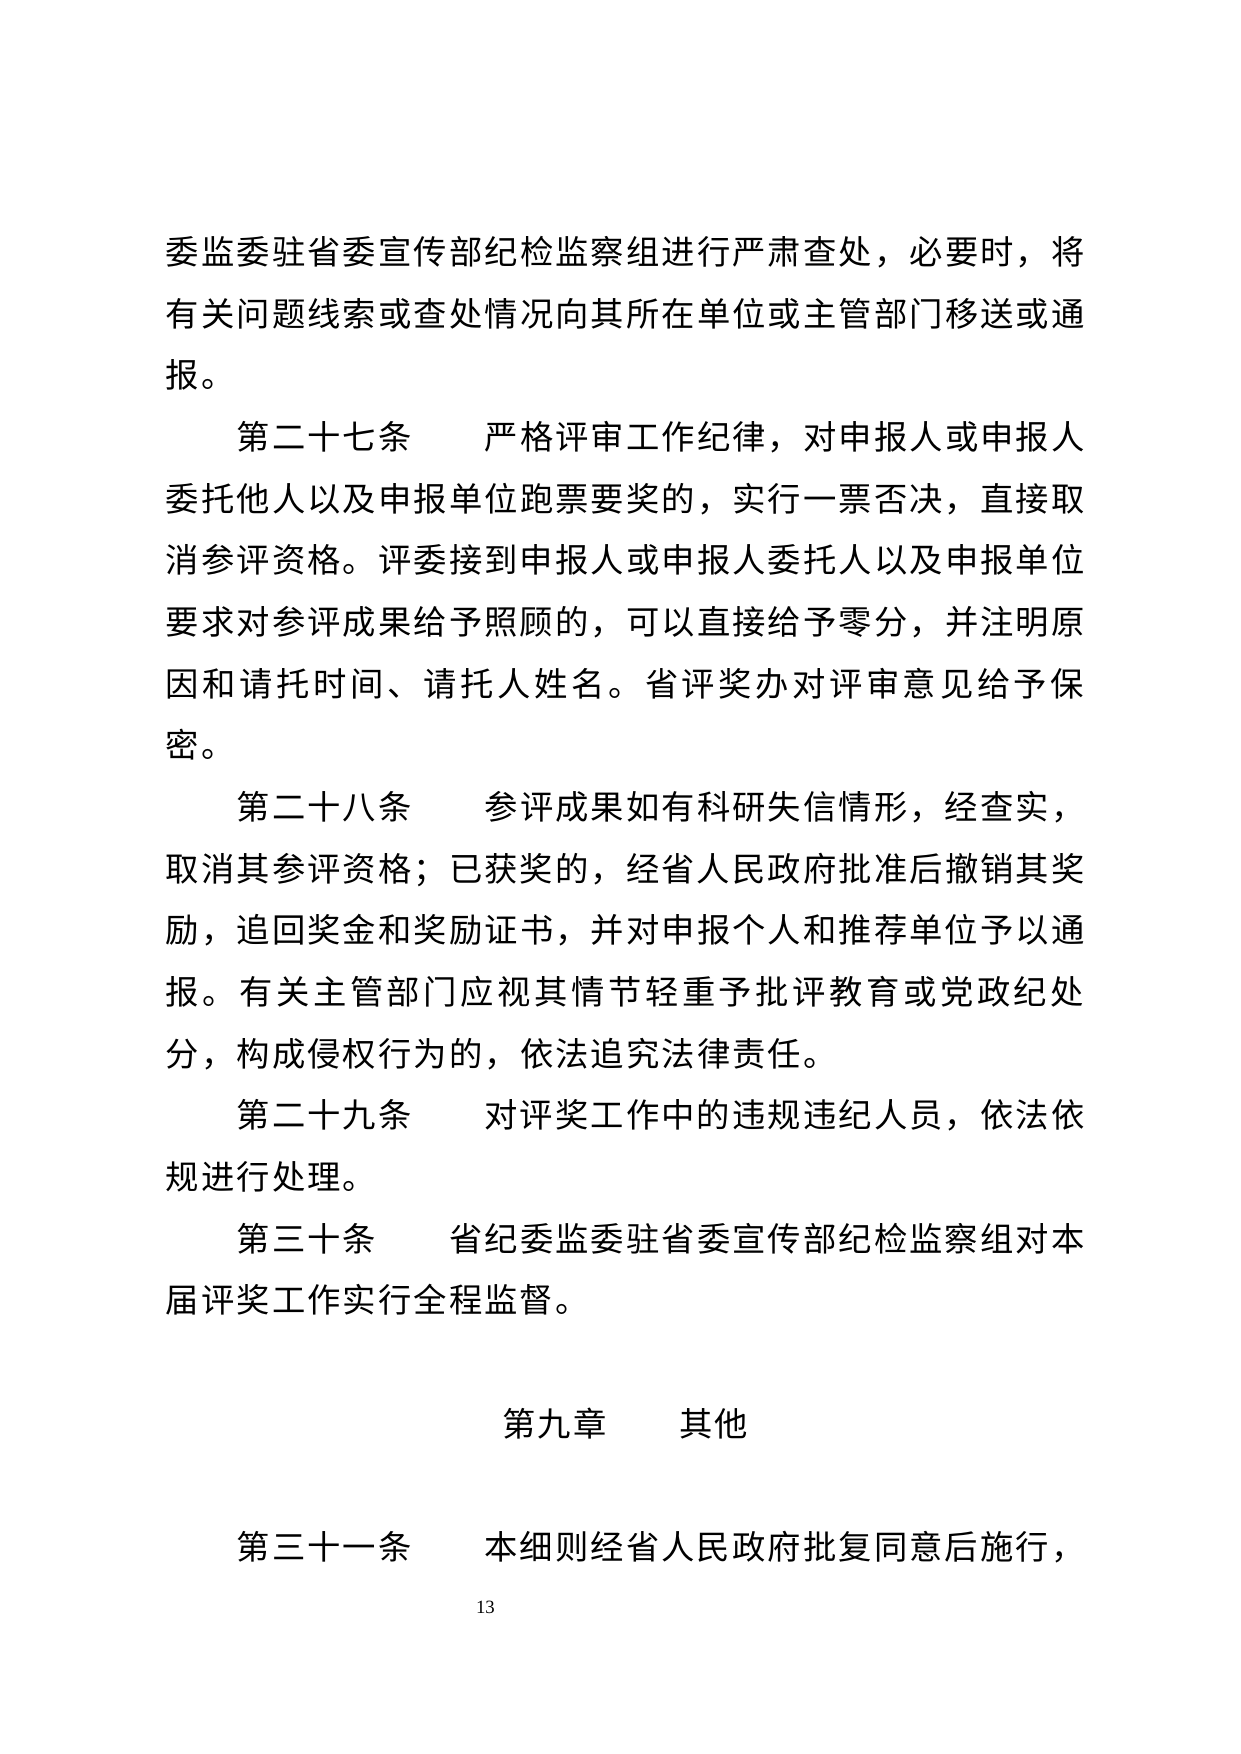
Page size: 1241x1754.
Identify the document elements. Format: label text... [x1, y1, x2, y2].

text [166, 219, 1086, 404]
text 第二十九条 对评奖工作中的违规违纪人员，依法依规进行处理。 [166, 1083, 1086, 1206]
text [166, 1514, 1086, 1576]
text 第三十条 省纪委监委驻省委宣传部纪检监察组对本届评奖工作实行全程监督。 [166, 1206, 1086, 1329]
text 第二十八条 参评成果如有科研失信情形，经查实，取消其参评资格；已获奖的，经省人民政府批准后撤销其奖励，追回奖金和奖励证书，并对申报个人和推荐单位予以通报。有关主管部门应视其情节轻重予批评教育或党政纪处分，构成侵权行为的，依法追究法律责任。 [166, 774, 1086, 1083]
text 第九章 其他 [166, 1391, 1086, 1453]
text 第二十七条 严格评审工作纪律，对申报人或申报人委托他人以及申报单位跑票要奖的，实行一票否决，直接取消参评资格。评委接到申报人或申报人委托人以及申报单位要求对参评成果给予照顾的，可以直接给予零分，并注明原因和请托时间、请托人姓名。省评奖办对评审意见给予保密。 [166, 404, 1086, 774]
